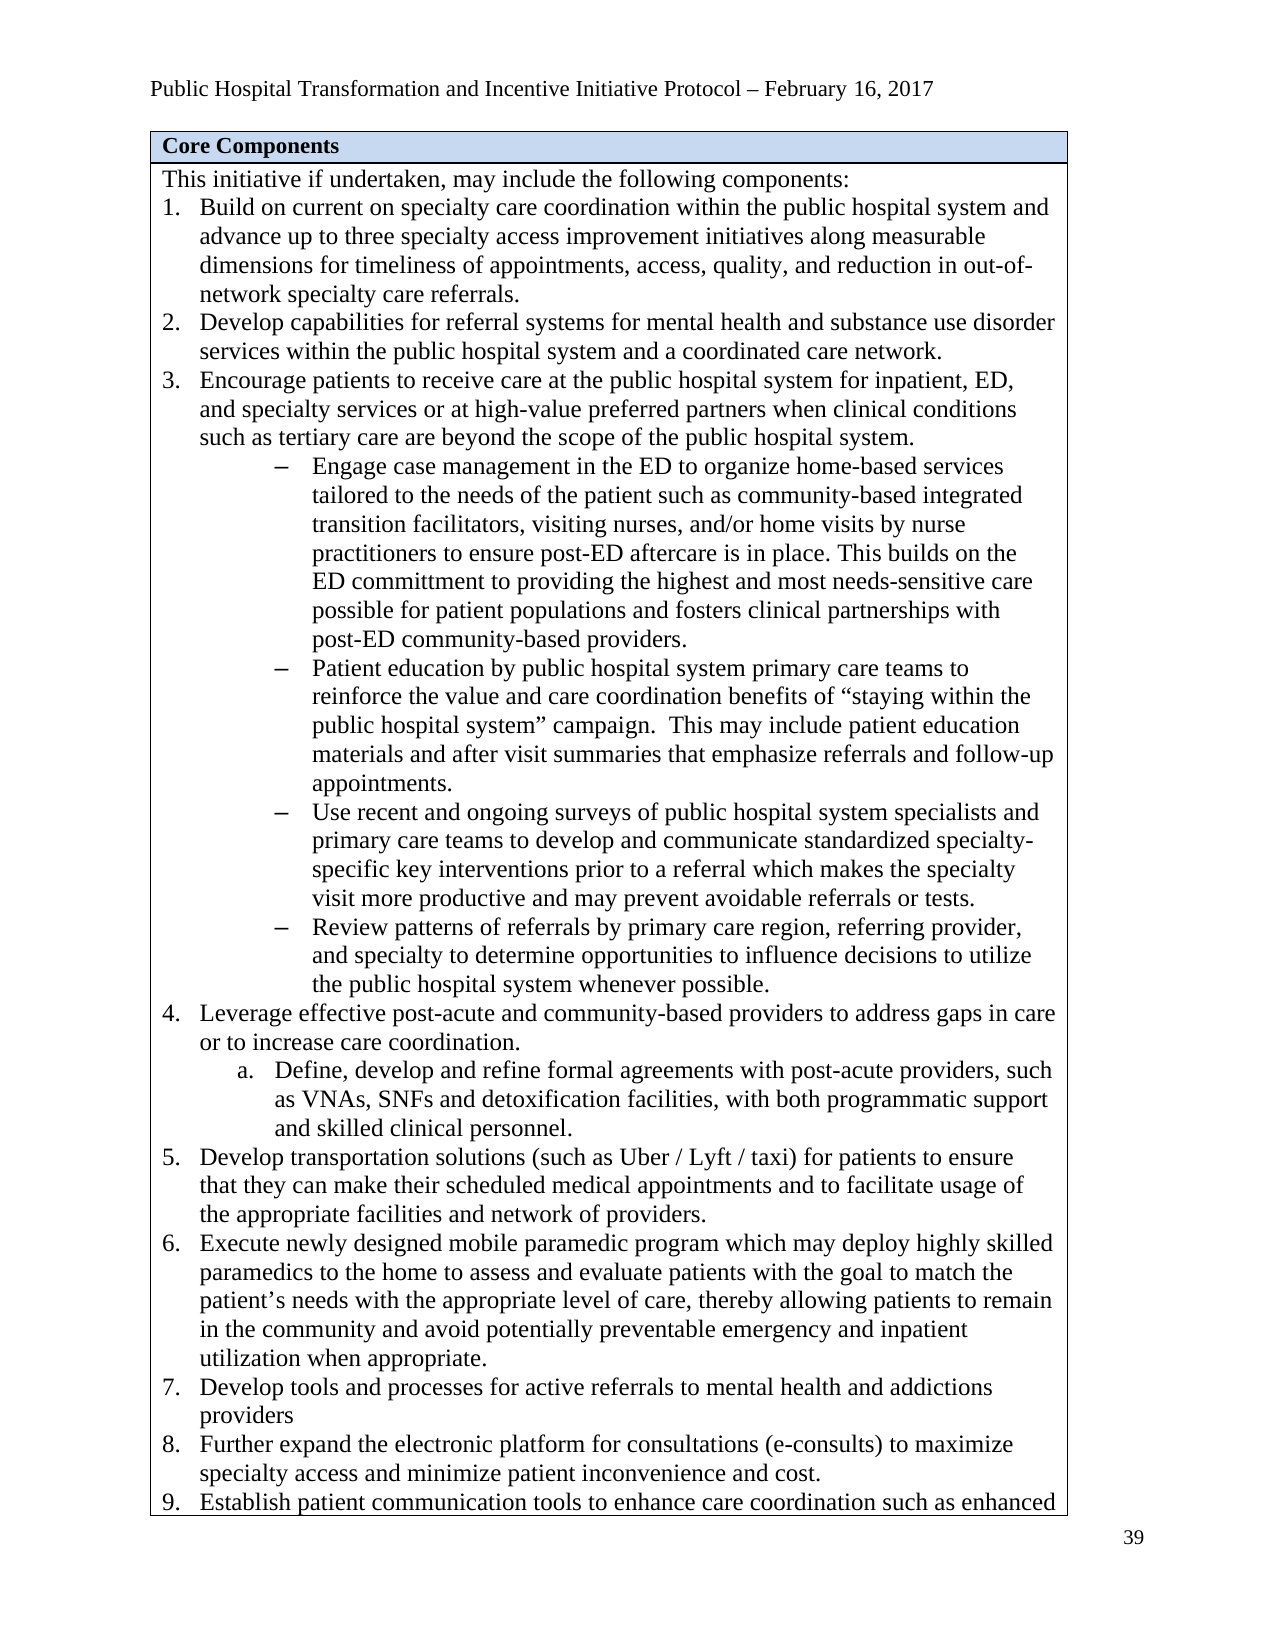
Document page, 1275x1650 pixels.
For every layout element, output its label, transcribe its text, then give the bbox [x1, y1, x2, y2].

table_header Core Components [151, 132, 1067, 162]
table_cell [151, 164, 1067, 1515]
